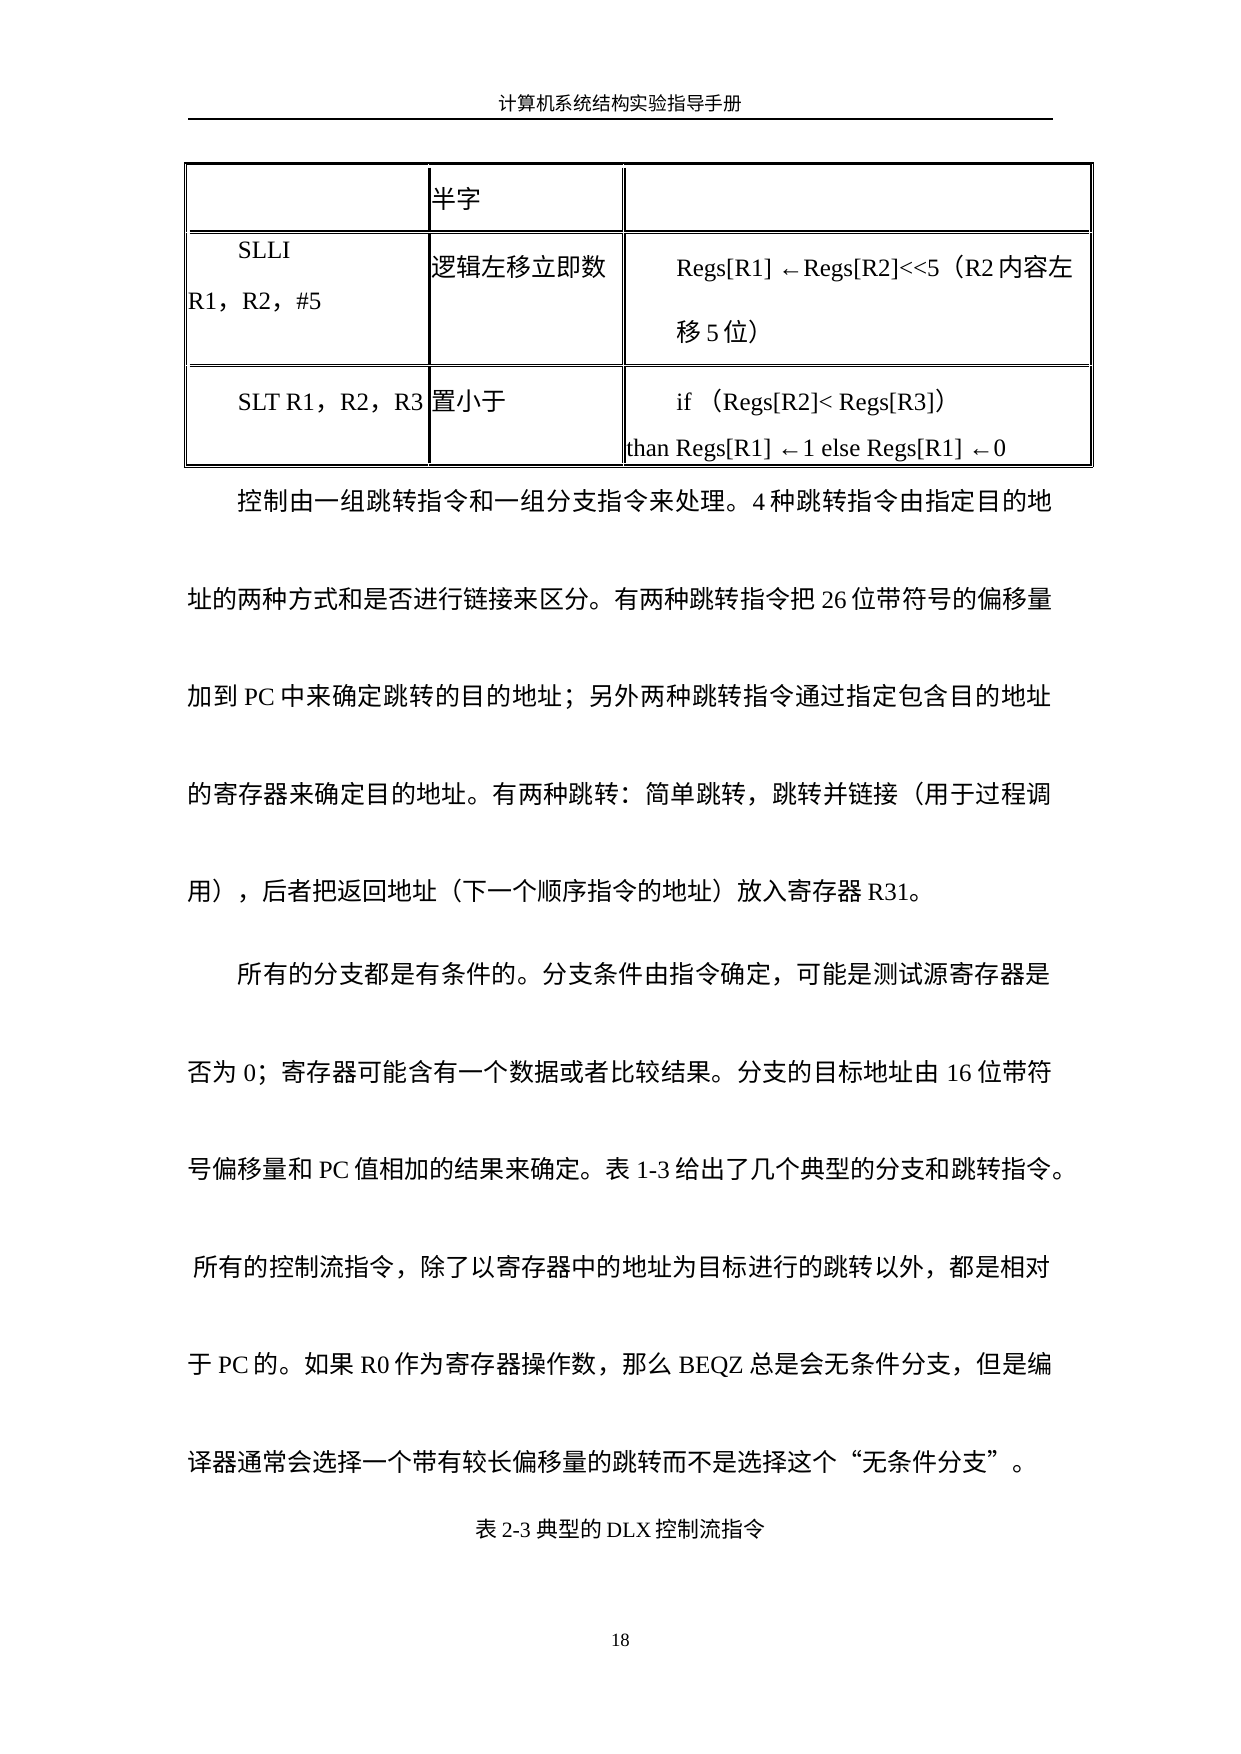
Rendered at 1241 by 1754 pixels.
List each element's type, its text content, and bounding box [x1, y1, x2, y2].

table_cell SLT R1，R2，R3 [187, 364, 429, 464]
table_cell if （Regs[R2]< Regs[R3]） than Regs[R1] ←1 else Regs[R1] ←0 [624, 364, 1091, 464]
table_cell LHI R1，#42 [187, 164, 429, 230]
table_cell 置小于 [429, 364, 624, 464]
table_cell 加载立即数到高半字 [429, 164, 624, 230]
table_cell SLLI R1，R2，#5 [187, 230, 428, 363]
text 所有的分支都是有条件的。分支条件由指令确定，可能是测试源寄存器是否为0；寄存器可能含有一个数据或者比较结果。分支的目标地址由16位带符号偏移量和PC值相加的结果来确定。表1-3给出了几个典型的分支和跳转指令。 所有的控制流指令，除了以寄存器中的地址为目标进行的跳转以外，都是相对于PC的。如果R0作为寄存器操作数，那么BEQZ总是会无条件分支，但是编译器通常会选择一个带有较长偏移量的跳转而不是选择这个“无条件分支”。 [187, 941, 1053, 1493]
table_cell Regs[R1] ←42##016 [624, 165, 1090, 230]
text 表2-3 典型的DLX控制流指令 [187, 1511, 1053, 1544]
text 控制由一组跳转指令和一组分支指令来处理。4种跳转指令由指定目的地址的两种方式和是否进行链接来区分。有两种跳转指令把26位带符号的偏移量加到PC中来确定跳转的目的地址；另外两种跳转指令通过指定包含目的地址的寄存器来确定目的地址。有两种跳转：简单跳转，跳转并链接（用于过程调用），后者把返回地址（下一个顺序指令的地址）放入寄存器R31。 [187, 468, 1053, 922]
table_cell 逻辑左移立即数 [431, 234, 622, 363]
table_cell Regs[R1] ←Regs[R2]<<5（R2内容左移5位） [626, 230, 1091, 363]
